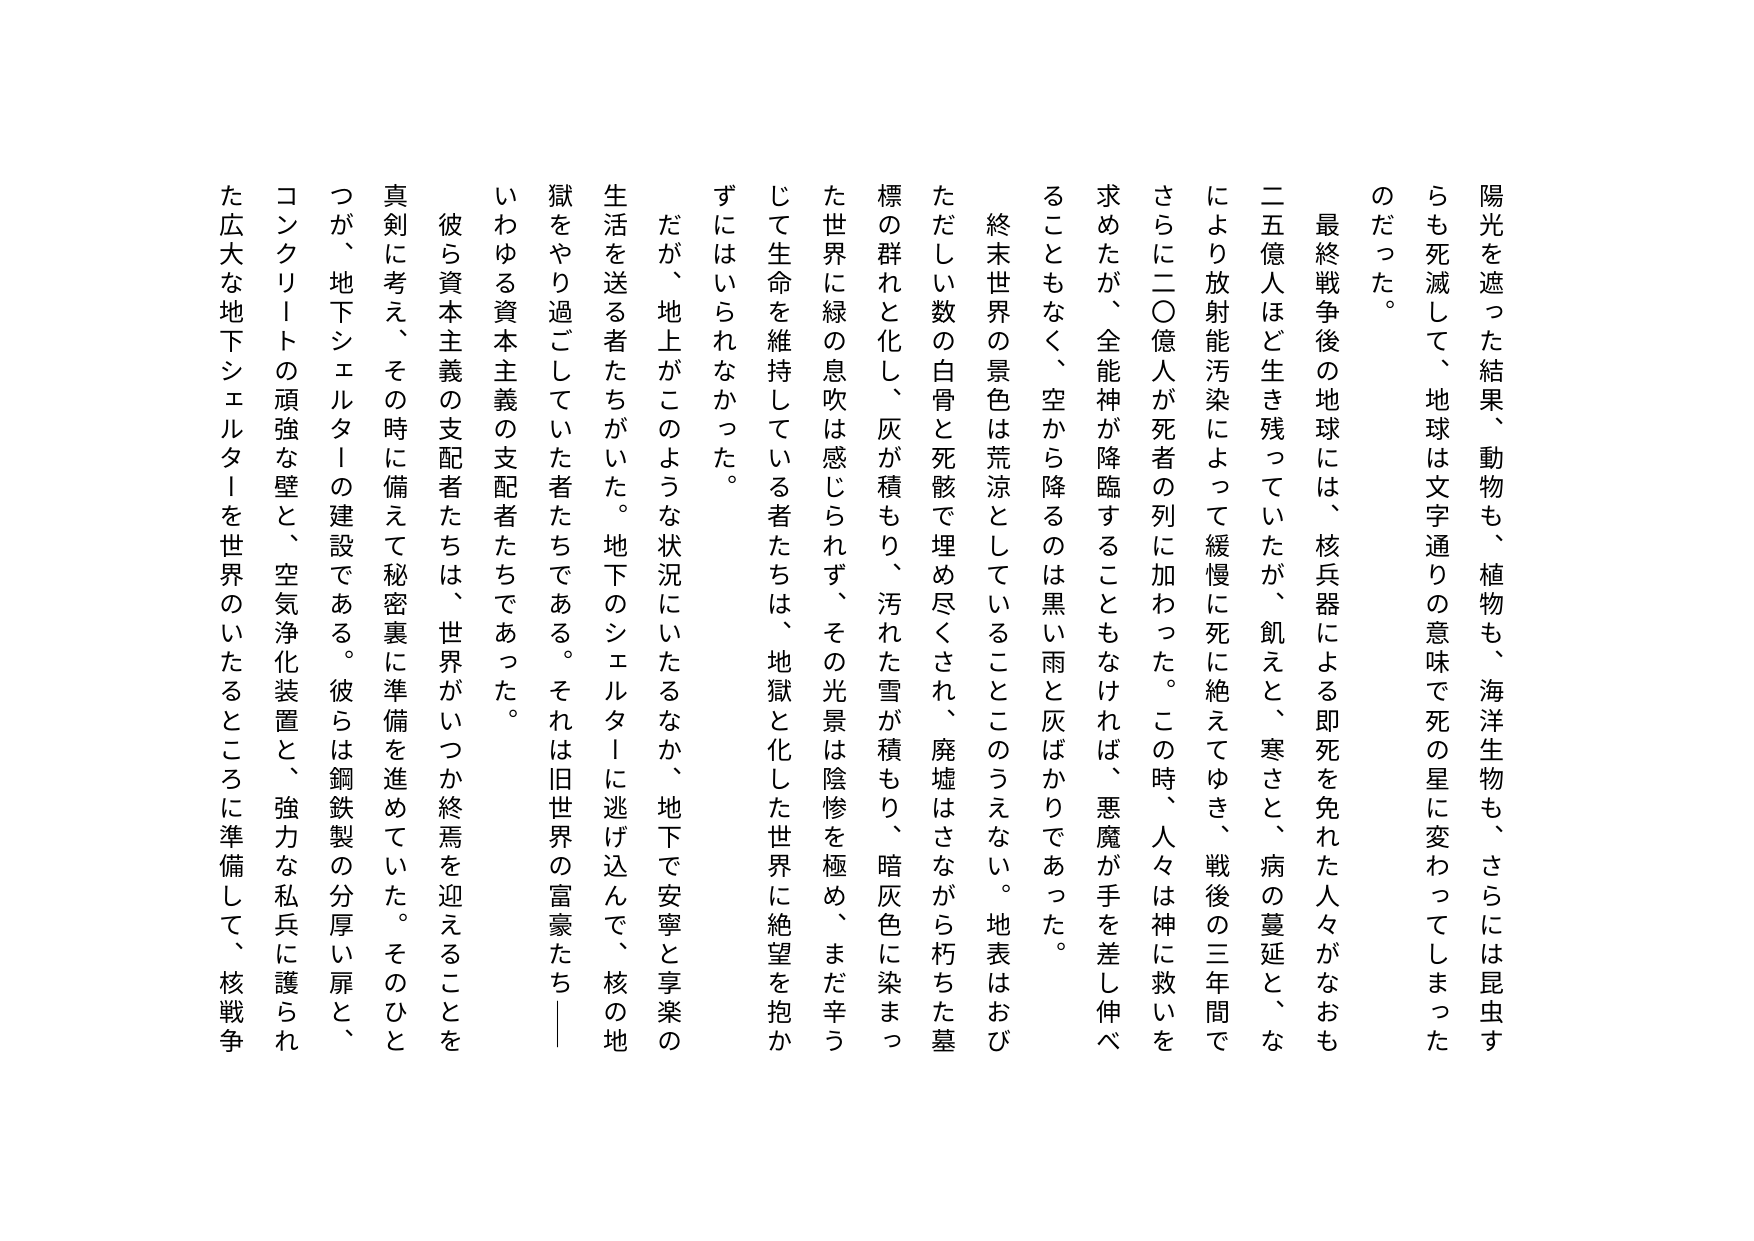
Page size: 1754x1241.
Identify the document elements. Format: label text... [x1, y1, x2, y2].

text だが、地上がこのような状況にいたるなか、地下で安寧と享楽の生活を送る者たちがいた。地下のシェルターに逃げ込んで、核の地獄をやり過ごしていた者たちである。それは旧世界の富豪たち――いわゆる資本主義の支配者たちであった。 [479, 183, 698, 1058]
text 最終戦争後の地球には、核兵器による即死を免れた人々がなおも二五億人ほど生き残っていたが、飢えと、寒さと、病の蔓延と、なにより放射能汚染によって緩慢に死に絶えてゆき、戦後の三年間でさらに二〇億人が死者の列に加わった。この時、人々は神に救いを求めたが、全能神が降臨することもなければ、悪魔が手を差し伸べることもなく、空から降るのは黒い雨と灰ばかりであった。 [1027, 183, 1355, 1058]
text 終末世界の景色は荒涼としていることこのうえない。地表はおびただしい数の白骨と死骸で埋め尽くされ、廃墟はさながら朽ちた墓標の群れと化し、灰が積もり、汚れた雪が積もり、暗灰色に染まった世界に緑の息吹は感じられず、その光景は陰惨を極め、まだ辛うじて生命を維持している者たちは、地獄と化した世界に絶望を抱かずにはいられなかった。 [698, 183, 1027, 1058]
